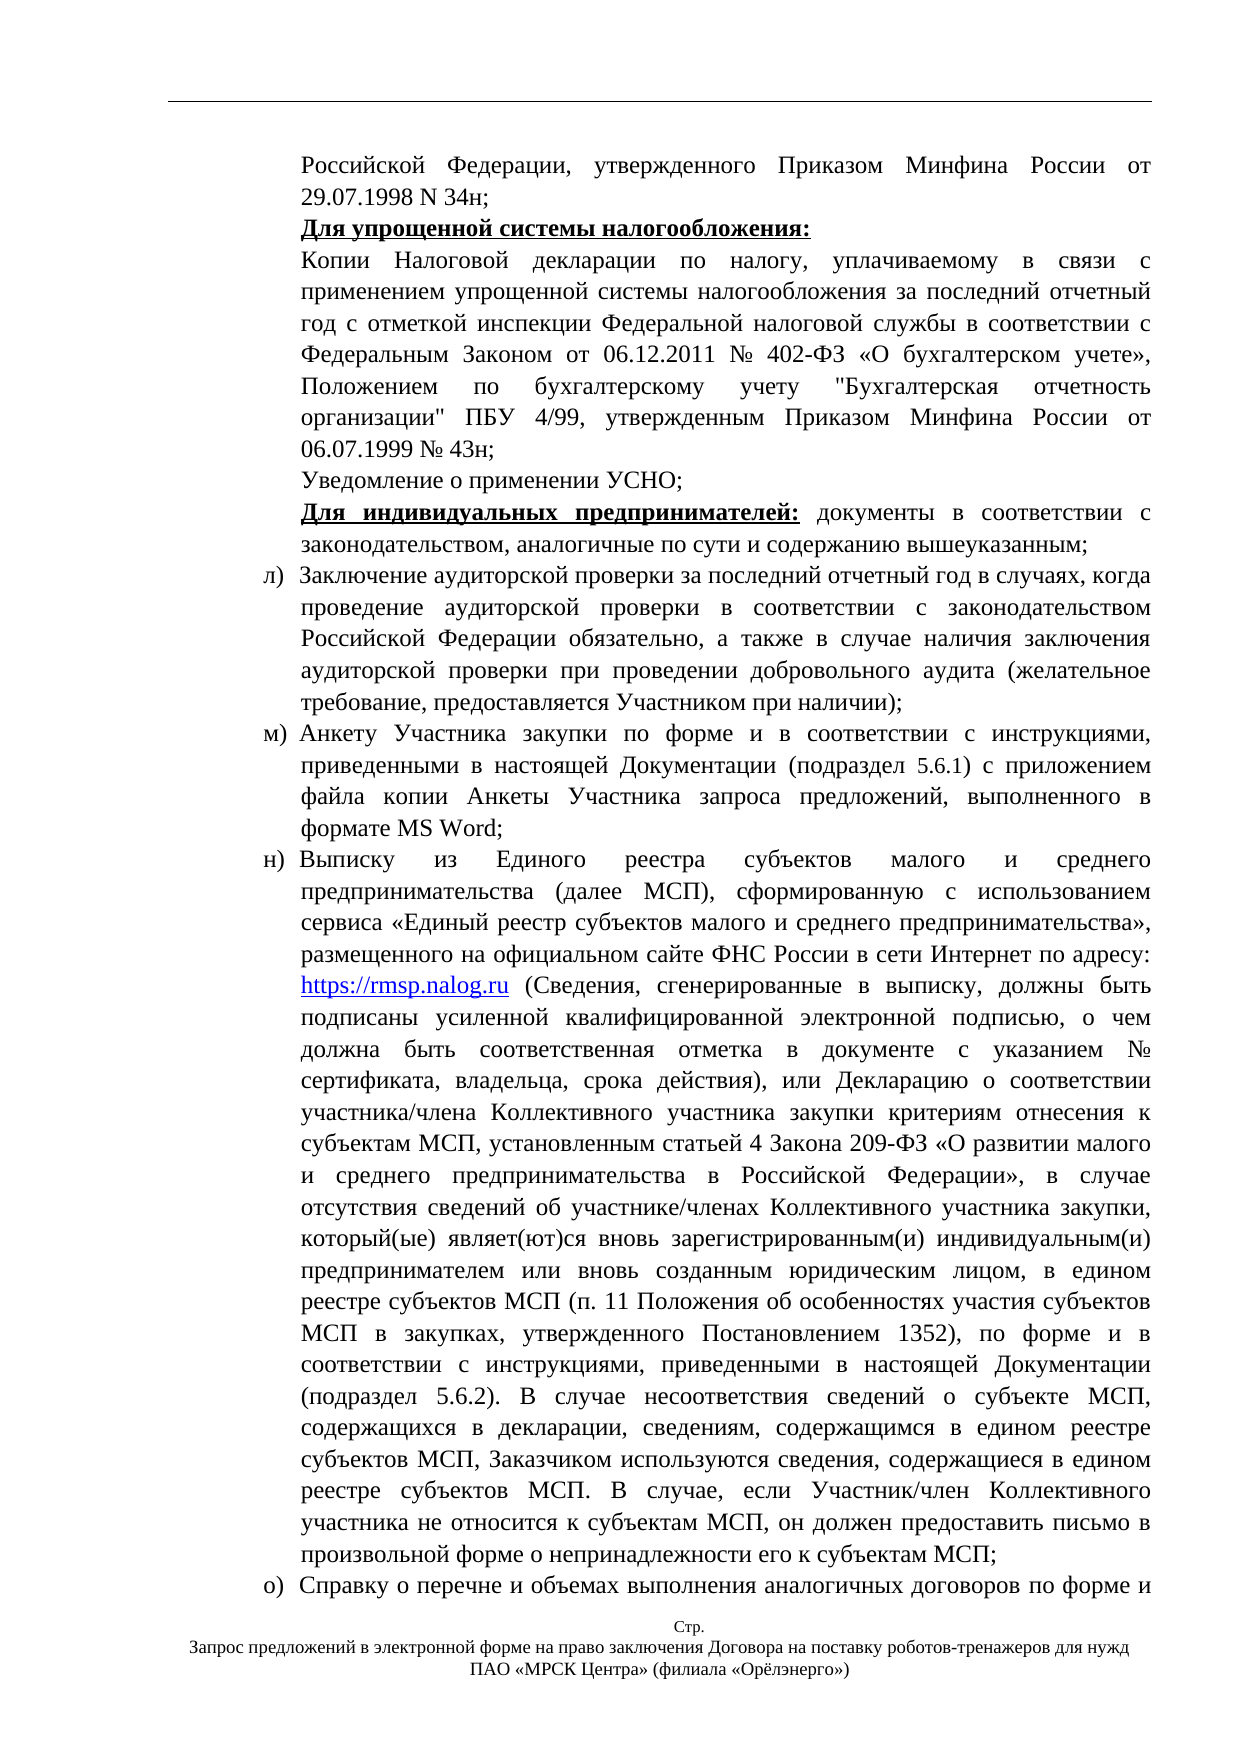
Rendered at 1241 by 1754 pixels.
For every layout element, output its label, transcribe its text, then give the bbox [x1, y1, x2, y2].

list Выписку из Единого реестра субъектов малого и среднего предпринимательства (далее МСП), сформированную с использованием сервиса «Единый реестр субъектов малого и среднего предпринимательства», размещенного на официальном сайте ФНС России в сети Интернет по адресу: https://rmsp.nalog.ru (Сведения, сгенерированные в выписку, должны быть подписаны усиленной квалифицированной электронной подписью, о чем должна быть соответственная отметка в документе с указанием № сертификата, владельца, срока действия), или Декларацию о соответствии участника/члена Коллективного участника закупки критериям отнесения к субъектам МСП, установленным статьей 4 Закона 209-ФЗ «О развитии малого и среднего предпринимательства в Российской Федерации», в случае отсутствия сведений об участнике/членах Коллективного участника закупки, который(ые) являет(ют)ся вновь зарегистрированным(и) индивидуальным(и) предпринимателем или вновь созданным юридическим лицом, в едином реестре субъектов МСП (п. 11 Положения об особенностях участия субъектов МСП в закупках, утвержденного Постановлением 1352), по форме и в соответствии с инструкциями, приведенными в настоящей Документации (подраздел 5.6.2). В случае несоответствия сведений о субъекте МСП, содержащихся в декларации, сведениям, содержащимся в едином реестре субъектов МСП, Заказчиком используются сведения, содержащиеся в едином реестре субъектов МСП. В случае, если Участник/член Коллективного участника не относится к субъектам МСП, он должен предоставить письмо в произвольной форме о непринадлежности его к субъектам МСП; [263, 844, 1152, 1567]
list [263, 1570, 1152, 1599]
text Копии Налоговой декларации по налогу, уплачиваемому в связи с применением упрощенной системы налогообложения за последний отчетный год с отметкой инспекции Федеральной налоговой службы в соответствии с Федеральным Законом от 06.12.2011 № 402-ФЗ «О бухгалтерском учете», Положением по бухгалтерскому учету "Бухгалтерская отчетность организации" ПБУ 4/99, утвержденным Приказом Минфина России от 06.07.1999 № 43н; [301, 245, 1152, 463]
text Уведомление о применении УСНО; [301, 466, 1152, 494]
list Заключение аудиторской проверки за последний отчетный год в случаях, когда проведение аудиторской проверки в соответствии с законодательством Российской Федерации обязательно, а также в случае наличия заключения аудиторской проверки при проведении добровольного аудита (желательное требование, предоставляется Участником при наличии); [263, 560, 1152, 715]
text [301, 150, 1152, 210]
text Для индивидуальных предпринимателей: документы в соответствии с законодательством, аналогичные по сути и содержанию вышеуказанным; [301, 497, 1152, 557]
list Анкету Участника закупки по форме и в соответствии с инструкциями, приведенными в настоящей Документации (подраздел 5.6.1) с приложением файла копии Анкеты Участника запроса предложений, выполненного в формате MS Word; [263, 718, 1152, 842]
text Для упрощенной системы налогообложения: [301, 213, 1152, 242]
